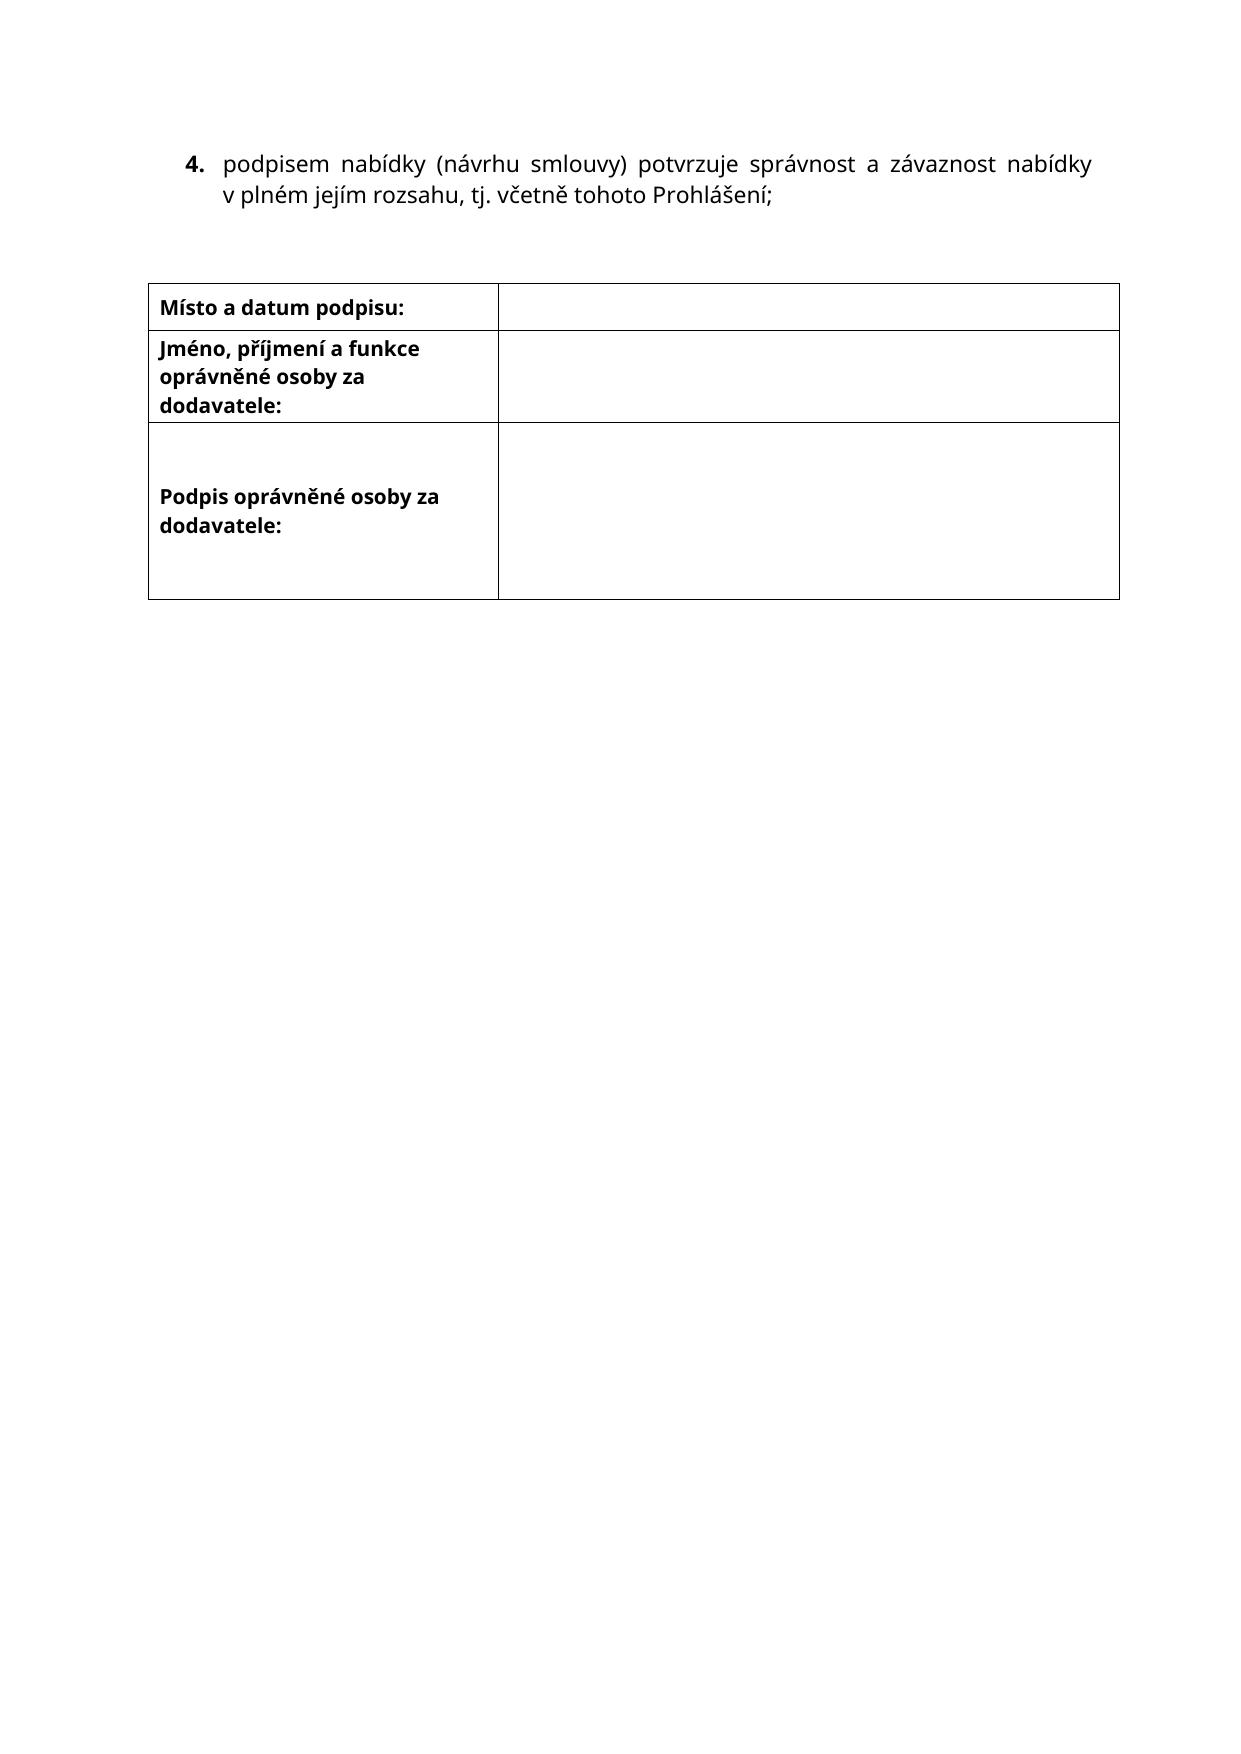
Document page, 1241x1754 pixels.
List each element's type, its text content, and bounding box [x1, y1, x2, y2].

table_cell [499, 423, 1119, 599]
list podpisem nabídky (návrhu smlouvy) potvrzuje správnost a závaznost nabídky v plném jejím rozsahu, tj. včetně tohoto Prohlášení; [185, 148, 1093, 210]
table_header [499, 284, 1119, 330]
table_cell Jméno, příjmení a funkce oprávněné osoby za dodavatele: [149, 331, 498, 422]
table_header Místo a datum podpisu: [149, 284, 498, 330]
table_cell [499, 331, 1119, 422]
table_cell Podpis oprávněné osoby za dodavatele: [149, 423, 498, 599]
